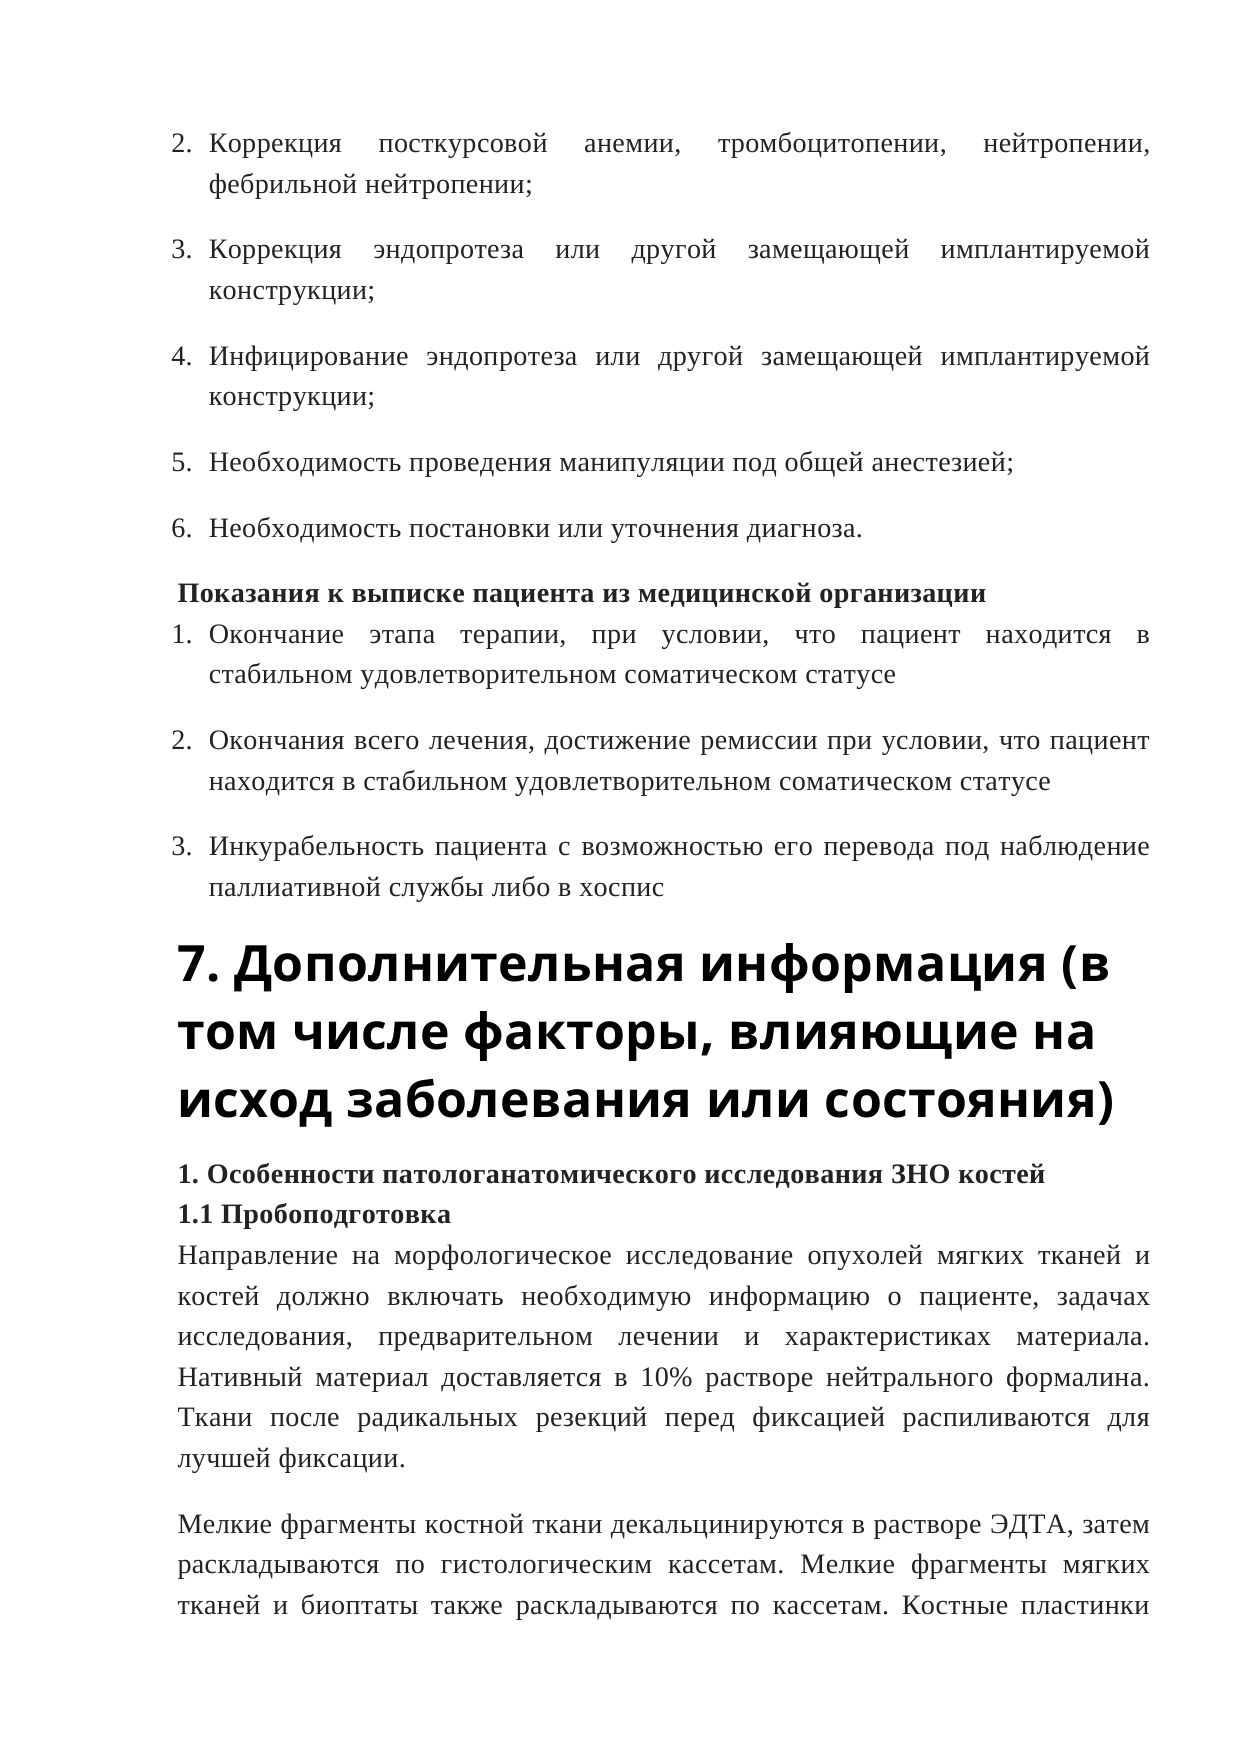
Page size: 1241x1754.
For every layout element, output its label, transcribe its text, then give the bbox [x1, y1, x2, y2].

list Коррекция эндопротеза или другой замещающей имплантируемой конструкции; [171, 224, 1152, 306]
text 7. Дополнительная информация (в том числе факторы, влияющие на исход заболевания или состояния) [177, 927, 1152, 1132]
text Направление на морфологическое исследование опухолей мягких тканей и костей должно включать необходимую информацию о пациенте, задачах исследования, предварительном лечении и характеристиках материала. Нативный материал доставляется в 10% растворе нейтрального формалина. Ткани после радикальных резекций перед фиксацией распиливаются для лучшей фиксации. [177, 1230, 1152, 1473]
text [177, 1498, 1152, 1620]
text 1.1 Пробоподготовка [177, 1189, 1152, 1230]
text Показания к выписке пациента из медицинской организации [177, 568, 1152, 609]
list Необходимость проведения манипуляции под общей анестезией; [171, 437, 1152, 477]
list Необходимость постановки или уточнения диагноза. [171, 502, 1152, 543]
list Окончания всего лечения, достижение ремиссии при условии, что пациент находится в стабильном удовлетворительном соматическом статусе [171, 715, 1152, 796]
list Инфицирование эндопротеза или другой замещающей имплантируемой конструкции; [171, 331, 1152, 412]
list Инкурабельность пациента с возможностью его перевода под наблюдение паллиативной службы либо в хоспис [171, 821, 1152, 902]
text 1. Особенности патологанатомического исследования ЗНО костей [177, 1148, 1152, 1189]
list Коррекция посткурсовой анемии, тромбоцитопении, нейтропении, фебрильной нейтропении; [171, 118, 1152, 199]
list Окончание этапа терапии, при условии, что пациент находится в стабильном удовлетворительном соматическом статусе [171, 609, 1152, 690]
